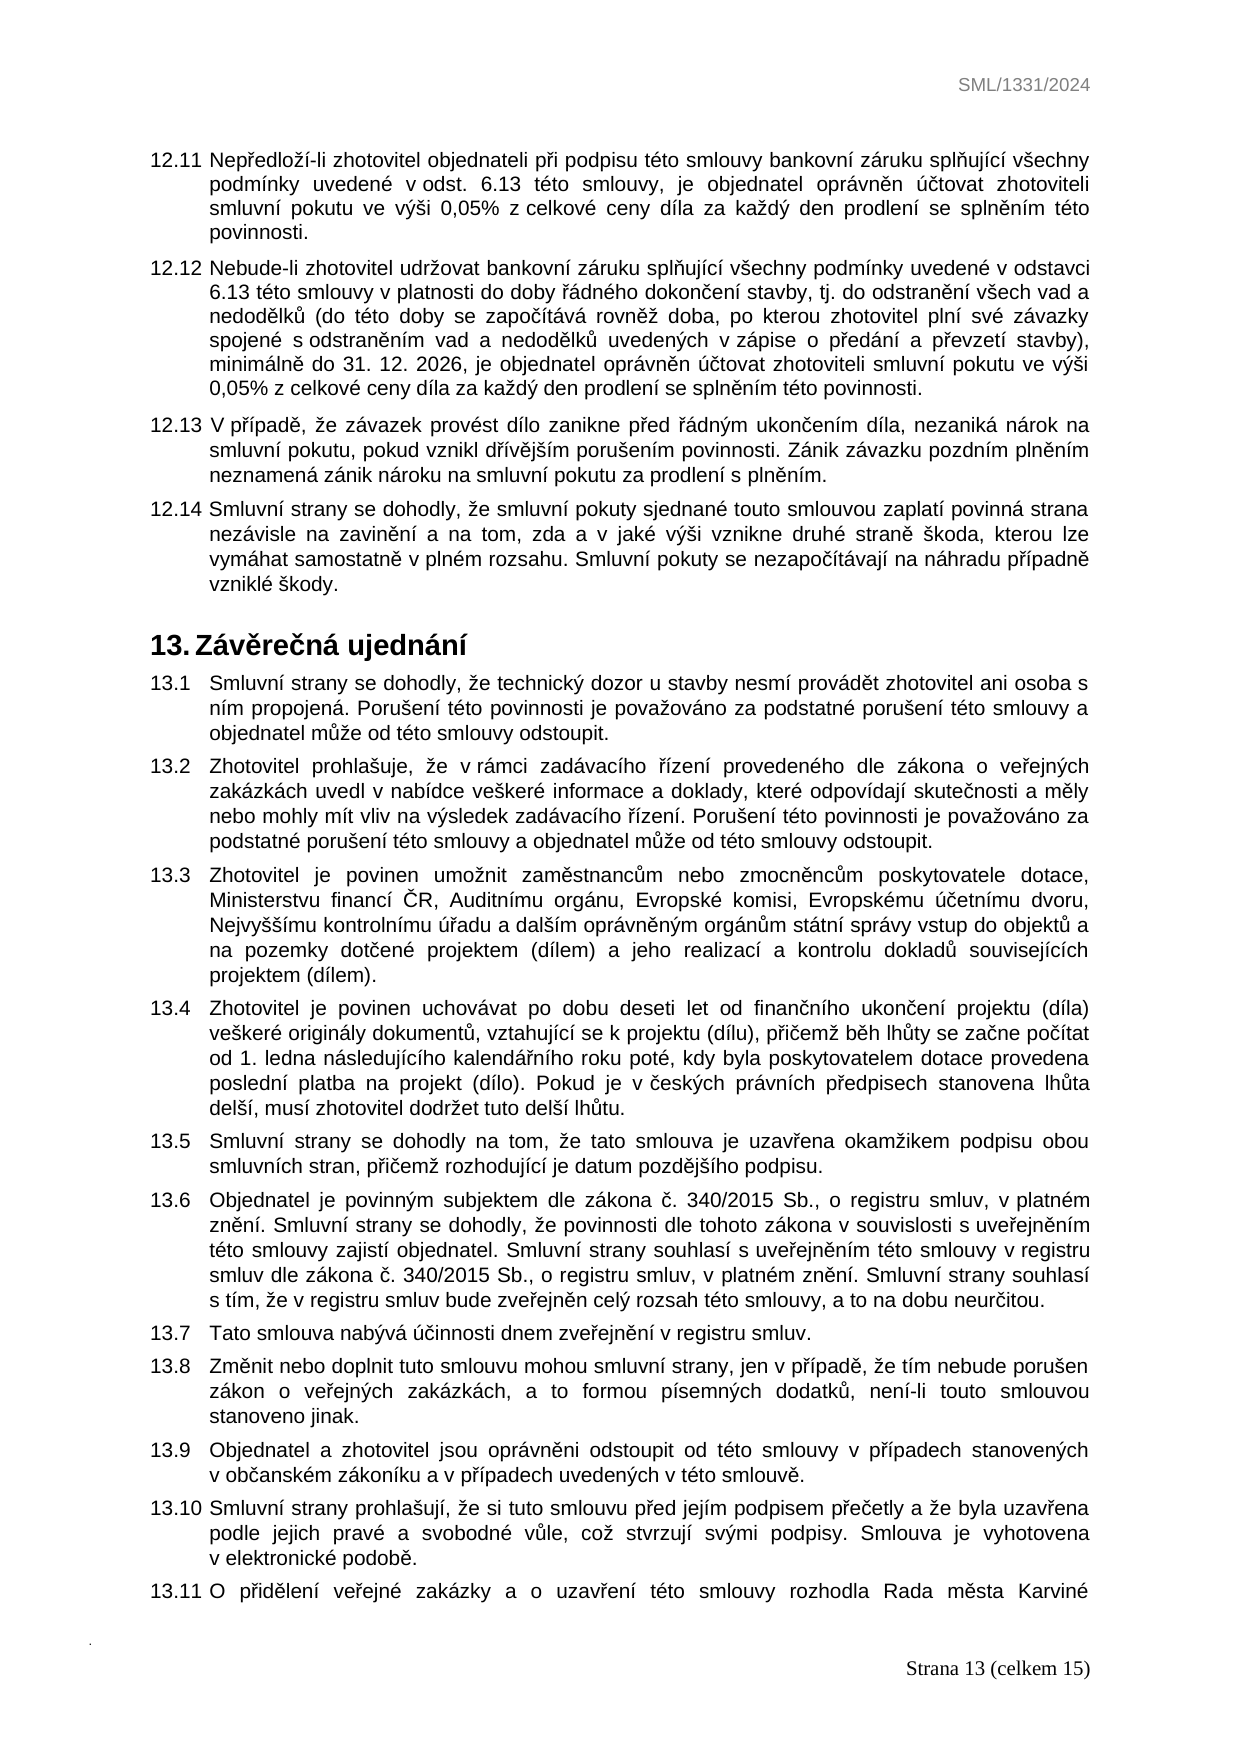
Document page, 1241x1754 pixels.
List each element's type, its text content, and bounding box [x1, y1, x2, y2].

subtitle Smluvní strany se dohodly, že technický dozor u stavby nesmí provádět zhotovitel ani osoba s ním propojená. Porušení této povinnosti je považováno za podstatné porušení této smlouvy a objednatel může od této smlouvy odstoupit. [150, 670, 1090, 745]
subtitle Objednatel a zhotovitel jsou oprávněni odstoupit od této smlouvy v případech stanovených v občanském zákoníku a v případech uvedených v této smlouvě. [150, 1437, 1090, 1487]
subtitle Zhotovitel je povinen umožnit zaměstnancům nebo zmocněncům poskytovatele dotace, Ministerstvu financí ČR, Auditnímu orgánu, Evropské komisi, Evropskému účetnímu dvoru, Nejvyššímu kontrolnímu úřadu a dalším oprávněným orgánům státní správy vstup do objektů a na pozemky dotčené projektem (dílem) a jeho realizací a kontrolu dokladů souvisejících projektem (dílem). [150, 862, 1090, 987]
subtitle Smluvní strany se dohodly na tom, že tato smlouva je uzavřena okamžikem podpisu obou smluvních stran, přičemž rozhodující je datum pozdějšího podpisu. [150, 1128, 1090, 1178]
subtitle 12.12 Nebude-li zhotovitel udržovat bankovní záruku splňující všechny podmínky uvedené v odstavci 6.13 této smlouvy v platnosti do doby řádného dokončení stavby, tj. do odstranění všech vad a nedodělků (do této doby se započítává rovněž doba, po kterou zhotovitel plní své závazky spojené s odstraněním vad a nedodělků uvedených v zápise o předání a převzetí stavby), minimálně do 31. 12. 2026, je objednatel oprávněn účtovat zhotoviteli smluvní pokutu ve výši 0,05% z celkové ceny díla za každý den prodlení se splněním této povinnosti. [150, 256, 1090, 400]
text 12.14 Smluvní strany se dohodly, že smluvní pokuty sjednané touto smlouvou zaplatí povinná strana nezávisle na zavinění a na tom, zda a v jaké výši vznikne druhé straně škoda, kterou lze vymáhat samostatně v plném rozsahu. Smluvní pokuty se nezapočítávají na náhradu případně vzniklé škody. [150, 496, 1090, 596]
subtitle Zhotovitel je povinen uchovávat po dobu deseti let od finančního ukončení projektu (díla) veškeré originály dokumentů, vztahující se k projektu (dílu), přičemž běh lhůty se začne počítat od 1. ledna následujícího kalendářního roku poté, kdy byla poskytovatelem dotace provedena poslední platba na projekt (dílo). Pokud je v českých právních předpisech stanovena lhůta delší, musí zhotovitel dodržet tuto delší lhůtu. [150, 995, 1090, 1120]
subtitle Zhotovitel prohlašuje, že v rámci zadávacího řízení provedeného dle zákona o veřejných zakázkách uvedl v nabídce veškeré informace a doklady, které odpovídají skutečnosti a měly nebo mohly mít vliv na výsledek zadávacího řízení. Porušení této povinnosti je považováno za podstatné porušení této smlouvy a objednatel může od této smlouvy odstoupit. [150, 753, 1090, 853]
subtitle Tato smlouva nabývá účinnosti dnem zveřejnění v registru smluv. [150, 1320, 1090, 1345]
subtitle Smluvní strany prohlašují, že si tuto smlouvu před jejím podpisem přečetly a že byla uzavřena podle jejich pravé a svobodné vůle, což stvrzují svými podpisy. Smlouva je vyhotovena v elektronické podobě. [150, 1495, 1090, 1570]
subtitle Objednatel je povinným subjektem dle zákona č. 340/2015 Sb., o registru smluv, v platném znění. Smluvní strany se dohodly, že povinnosti dle tohoto zákona v souvislosti s uveřejněním této smlouvy zajistí objednatel. Smluvní strany souhlasí s uveřejněním této smlouvy v registru smluv dle zákona č. 340/2015 Sb., o registru smluv, v platném znění. Smluvní strany souhlasí s tím, že v registru smluv bude zveřejněn celý rozsah této smlouvy, a to na dobu neurčitou. [150, 1187, 1090, 1312]
subtitle 12.11 Nepředloží-li zhotovitel objednateli při podpisu této smlouvy bankovní záruku splňující všechny podmínky uvedené v odst. 6.13 této smlouvy, je objednatel oprávněn účtovat zhotoviteli smluvní pokutu ve výši 0,05% z celkové ceny díla za každý den prodlení se splněním této povinnosti. [150, 148, 1090, 243]
text 12.13 V případě, že závazek provést dílo zanikne před řádným ukončením díla, nezaniká nárok na smluvní pokutu, pokud vznikl dřívějším porušením povinnosti. Zánik závazku pozdním plněním neznamená zánik nároku na smluvní pokutu za prodlení s plněním. [150, 412, 1090, 487]
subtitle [150, 1578, 1090, 1603]
subtitle Závěrečná ujednání [150, 628, 1090, 662]
subtitle Změnit nebo doplnit tuto smlouvu mohou smluvní strany, jen v případě, že tím nebude porušen zákon o veřejných zakázkách, a to formou písemných dodatků, není-li touto smlouvou stanoveno jinak. [150, 1353, 1090, 1428]
